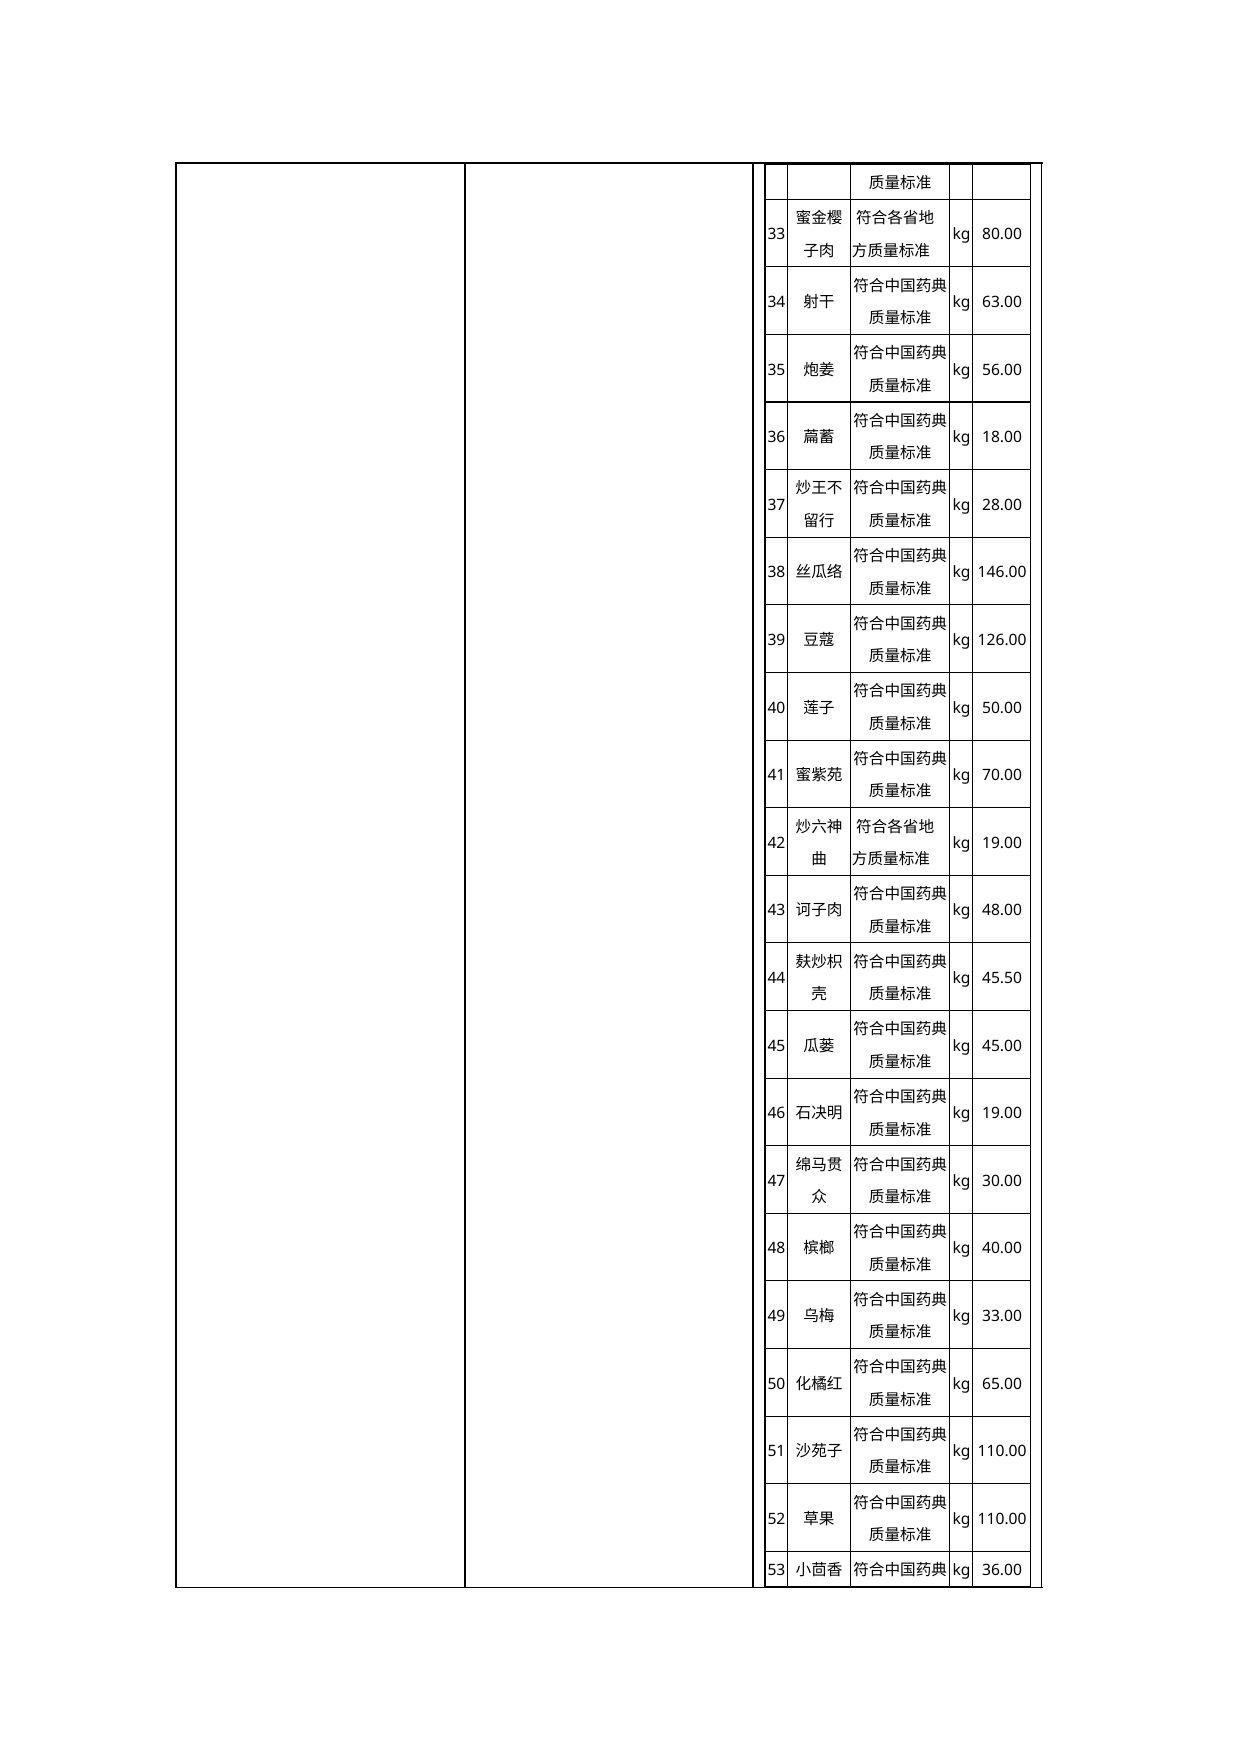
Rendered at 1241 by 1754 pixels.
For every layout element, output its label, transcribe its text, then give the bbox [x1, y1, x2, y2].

table_cell [973, 673, 1030, 740]
table_cell [973, 1214, 1030, 1280]
table_cell [788, 335, 850, 401]
table_cell [766, 267, 787, 334]
table_cell [950, 267, 972, 334]
table_cell [766, 1349, 787, 1416]
table_cell [851, 1552, 949, 1586]
table_cell [973, 403, 1030, 469]
table_cell [766, 605, 787, 672]
table_cell [950, 943, 972, 1010]
table_cell [766, 1079, 787, 1145]
table_cell [973, 1146, 1030, 1213]
table_cell [950, 335, 972, 401]
table_cell [851, 335, 949, 401]
table_cell [788, 165, 850, 199]
table_cell [973, 335, 1030, 401]
table_cell [766, 1417, 787, 1483]
table_cell [950, 1079, 972, 1145]
table_cell [766, 470, 787, 537]
table_cell [973, 538, 1030, 604]
table_cell [788, 200, 850, 266]
table_cell [973, 943, 1030, 1010]
table_cell [950, 1281, 972, 1348]
table_cell [973, 1349, 1030, 1416]
table_cell [766, 1281, 787, 1348]
table_cell [851, 538, 949, 604]
table_cell [973, 200, 1030, 266]
table_cell [950, 403, 972, 469]
table_cell [851, 943, 949, 1010]
table_cell [788, 403, 850, 469]
table_cell [851, 1349, 949, 1416]
table_cell [766, 1011, 787, 1078]
table_cell [851, 200, 949, 266]
table_cell [950, 605, 972, 672]
table_cell [788, 1484, 850, 1551]
table_cell [950, 1214, 972, 1280]
table_cell [788, 673, 850, 740]
table_cell [766, 1146, 787, 1213]
table_cell [466, 164, 752, 1587]
table_cell [973, 267, 1030, 334]
table_cell [950, 1349, 972, 1416]
table_cell [766, 673, 787, 740]
table_cell [851, 470, 949, 537]
table_cell [754, 164, 764, 1587]
table_cell [851, 808, 949, 875]
table_cell [788, 470, 850, 537]
table_cell [851, 1281, 949, 1348]
table_cell [788, 1079, 850, 1145]
table_cell [788, 605, 850, 672]
table_cell [851, 1079, 949, 1145]
table_cell [950, 165, 972, 199]
table_cell [973, 1552, 1030, 1586]
table_cell [788, 741, 850, 807]
table_cell [788, 267, 850, 334]
table_cell [766, 403, 787, 469]
table_cell [851, 876, 949, 942]
table_cell [851, 1146, 949, 1213]
table_cell [851, 1484, 949, 1551]
table_cell [851, 605, 949, 672]
table_cell [950, 673, 972, 740]
table_cell [766, 200, 787, 266]
table_cell [766, 165, 787, 199]
table_cell [973, 876, 1030, 942]
table_cell [973, 165, 1030, 199]
table_cell [766, 876, 787, 942]
table_cell [766, 943, 787, 1010]
table_cell [1031, 164, 1041, 1587]
table_cell [950, 741, 972, 807]
table_cell [788, 1146, 850, 1213]
table_cell [788, 808, 850, 875]
table_cell [766, 1552, 787, 1586]
table_cell [766, 808, 787, 875]
table_cell [788, 538, 850, 604]
table_cell [950, 1146, 972, 1213]
table_cell [950, 1011, 972, 1078]
table_cell [950, 1484, 972, 1551]
table_cell [788, 1214, 850, 1280]
table_cell [851, 1214, 949, 1280]
table_cell [973, 1281, 1030, 1348]
table_cell [973, 470, 1030, 537]
table_cell [973, 605, 1030, 672]
table_cell [766, 741, 787, 807]
table_cell [851, 403, 949, 469]
table_cell [973, 808, 1030, 875]
table_cell [950, 808, 972, 875]
table_cell [950, 1552, 972, 1586]
table_cell [788, 1011, 850, 1078]
table_cell [950, 538, 972, 604]
table_cell [788, 876, 850, 942]
table_cell [950, 200, 972, 266]
table_cell [788, 1349, 850, 1416]
table_cell [973, 1484, 1030, 1551]
table_cell [766, 538, 787, 604]
table_cell 1 [177, 164, 464, 1587]
table_cell [851, 673, 949, 740]
table_cell [766, 1484, 787, 1551]
table_cell [766, 335, 787, 401]
table_cell [851, 165, 949, 199]
table_cell [973, 1079, 1030, 1145]
table_cell [851, 741, 949, 807]
table_cell [973, 741, 1030, 807]
table_cell [766, 1214, 787, 1280]
table_cell [950, 470, 972, 537]
table_cell [950, 1417, 972, 1483]
table_cell [973, 1011, 1030, 1078]
table_cell [973, 1417, 1030, 1483]
table_cell [851, 1011, 949, 1078]
table_cell [788, 1552, 850, 1586]
table_cell [788, 943, 850, 1010]
table_cell [851, 1417, 949, 1483]
table_cell [851, 267, 949, 334]
table_cell [788, 1417, 850, 1483]
table_cell [950, 876, 972, 942]
table_cell [788, 1281, 850, 1348]
